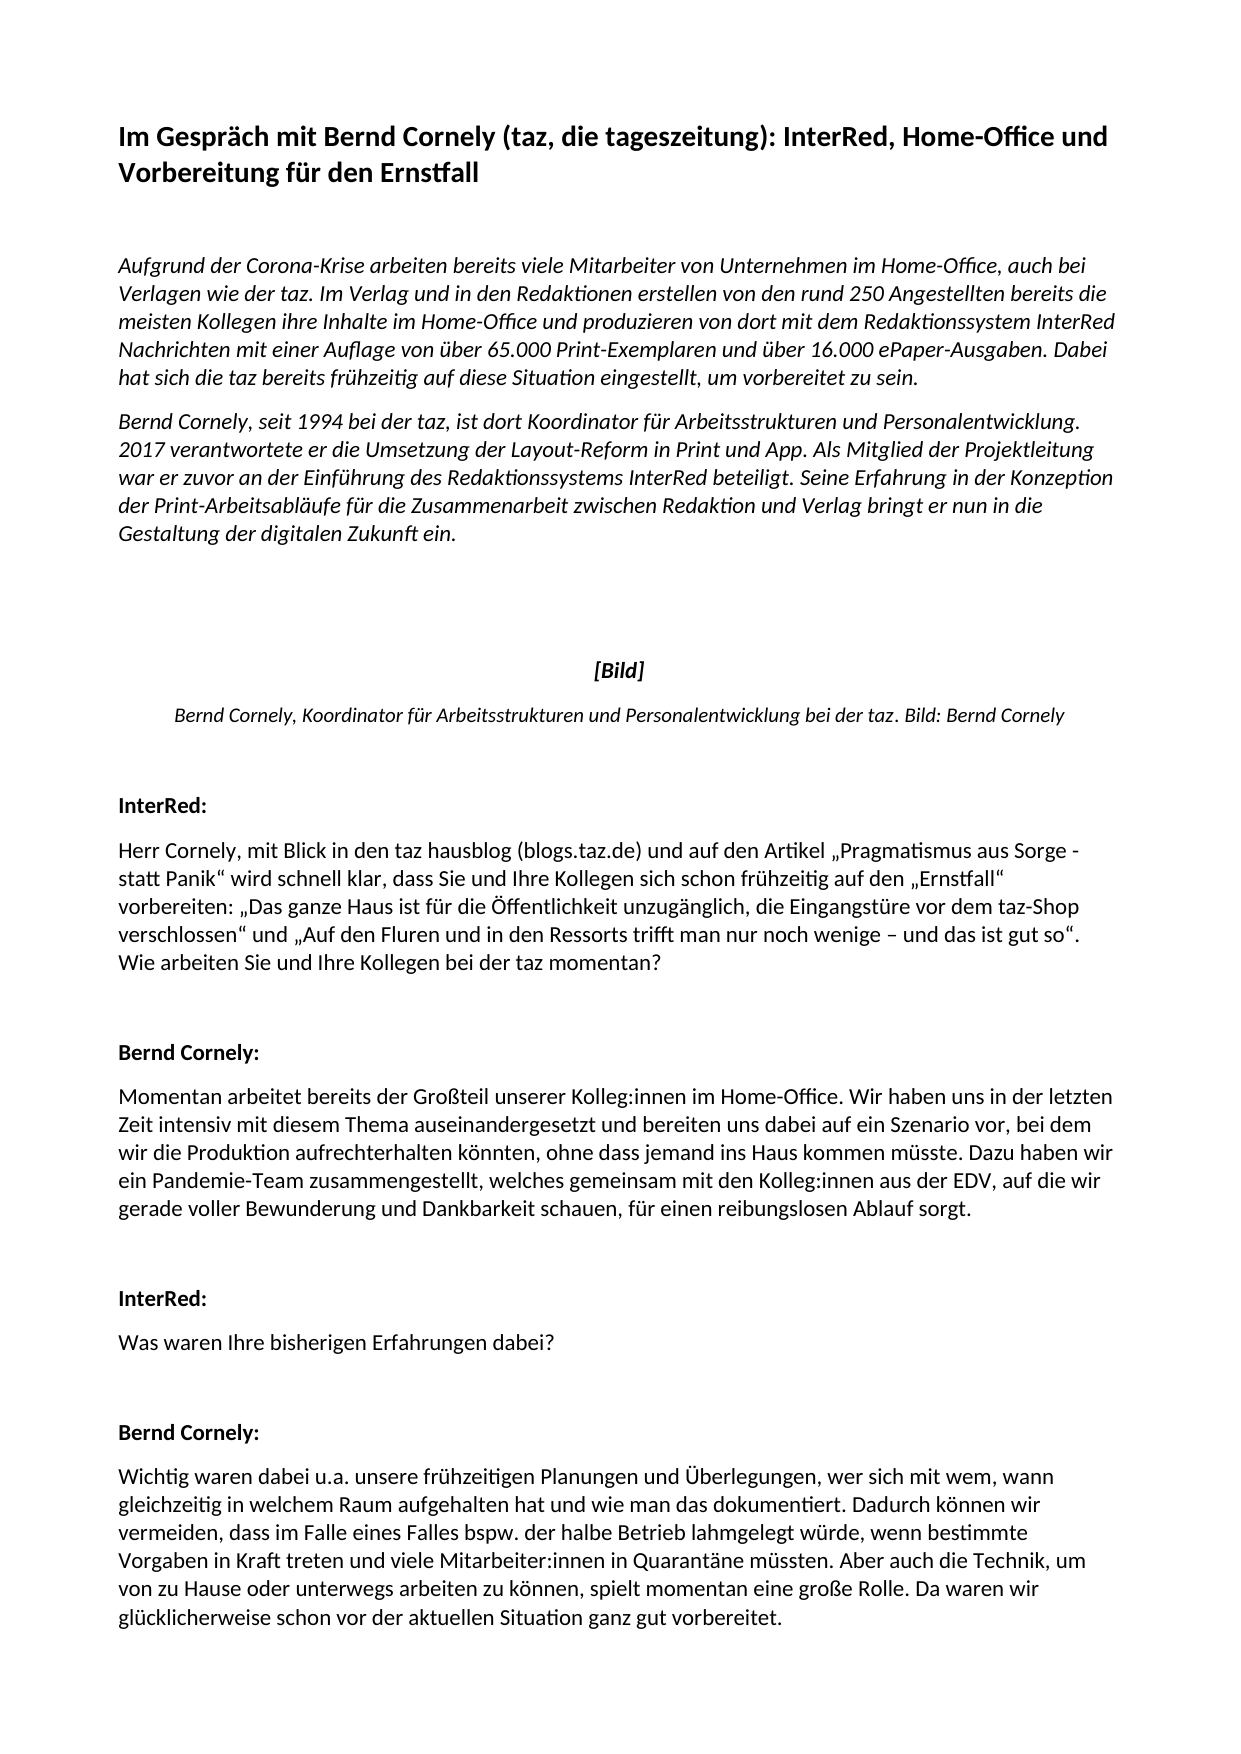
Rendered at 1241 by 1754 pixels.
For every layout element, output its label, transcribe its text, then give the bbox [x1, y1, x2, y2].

text Bernd Cornely: [118, 1418, 1122, 1446]
text Bernd Cornely, seit 1994 bei der taz, ist dort Koordinator für Arbeitsstrukturen und Personalentwicklung. 2017 verantwortete er die Umsetzung der Layout-Reform in Print und App. Als Mitglied der Projektleitung war er zuvor an der Einführung des Redaktionssystems InterRed beteiligt. Seine Erfahrung in der Konzeption der Print-Arbeitsabläufe für die Zusammenarbeit zwischen Redaktion und Verlag bringt er nun in die Gestaltung der digitalen Zukunft ein. [118, 407, 1122, 548]
text Aufgrund der Corona-Krise arbeiten bereits viele Mitarbeiter von Unternehmen im Home-Office, auch bei Verlagen wie der taz. Im Verlag und in den Redaktionen erstellen von den rund 250 Angestellten bereits die meisten Kollegen ihre Inhalte im Home-Office und produzieren von dort mit dem Redaktionssystem InterRed Nachrichten mit einer Auflage von über 65.000 Print-Exemplaren und über 16.000 ePaper-Ausgaben. Dabei hat sich die taz bereits frühzeitig auf diese Situation eingestellt, um vorbereitet zu sein. [118, 251, 1122, 391]
text [Bild] [118, 656, 1122, 684]
text InterRed: [118, 1284, 1122, 1312]
text Wichtig waren dabei u.a. unsere frühzeitigen Planungen und Überlegungen, wer sich mit wem, wann gleichzeitig in welchem Raum aufgehalten hat und wie man das dokumentiert. Dadurch können wir vermeiden, dass im Falle eines Falles bspw. der halbe Betrieb lahmgelegt würde, wenn bestimmte Vorgaben in Kraft treten und viele Mitarbeiter:innen in Quarantäne müssten. Aber auch die Technik, um von zu Hause oder unterwegs arbeiten zu können, spielt momentan eine große Rolle. Da waren wir glücklicherweise schon vor der aktuellen Situation ganz gut vorbereitet. [118, 1462, 1122, 1631]
text Bernd Cornely: [118, 1038, 1122, 1066]
text InterRed: [118, 791, 1122, 819]
text Bernd Cornely, Koordinator für Arbeitsstrukturen und Personalentwicklung bei der taz. Bild: Bernd Cornely [118, 703, 1122, 728]
text Im Gespräch mit Bernd Cornely (taz, die tageszeitung): InterRed, Home-Office und Vorbereitung für den Ernstfall [118, 118, 1122, 189]
text Was waren Ihre bisherigen Erfahrungen dabei? [118, 1328, 1122, 1356]
text Herr Cornely, mit Blick in den taz hausblog (blogs.taz.de) und auf den Artikel „Pragmatismus aus Sorge - statt Panik“ wird schnell klar, dass Sie und Ihre Kollegen sich schon frühzeitig auf den „Ernstfall“ vorbereiten: „Das ganze Haus ist für die Öffentlichkeit unzugänglich, die Eingangstüre vor dem taz-Shop verschlossen“ und „Auf den Fluren und in den Ressorts trifft man nur noch wenige – und das ist gut so“. Wie arbeiten Sie und Ihre Kollegen bei der taz momentan? [118, 836, 1122, 976]
text Momentan arbeitet bereits der Großteil unserer Kolleg:innen im Home-Office. Wir haben uns in der letzten Zeit intensiv mit diesem Thema auseinandergesetzt und bereiten uns dabei auf ein Szenario vor, bei dem wir die Produktion aufrechterhalten könnten, ohne dass jemand ins Haus kommen müsste. Dazu haben wir ein Pandemie-Team zusammengestellt, welches gemeinsam mit den Kolleg:innen aus der EDV, auf die wir gerade voller Bewunderung und Dankbarkeit schauen, für einen reibungslosen Ablauf sorgt. [118, 1082, 1122, 1222]
